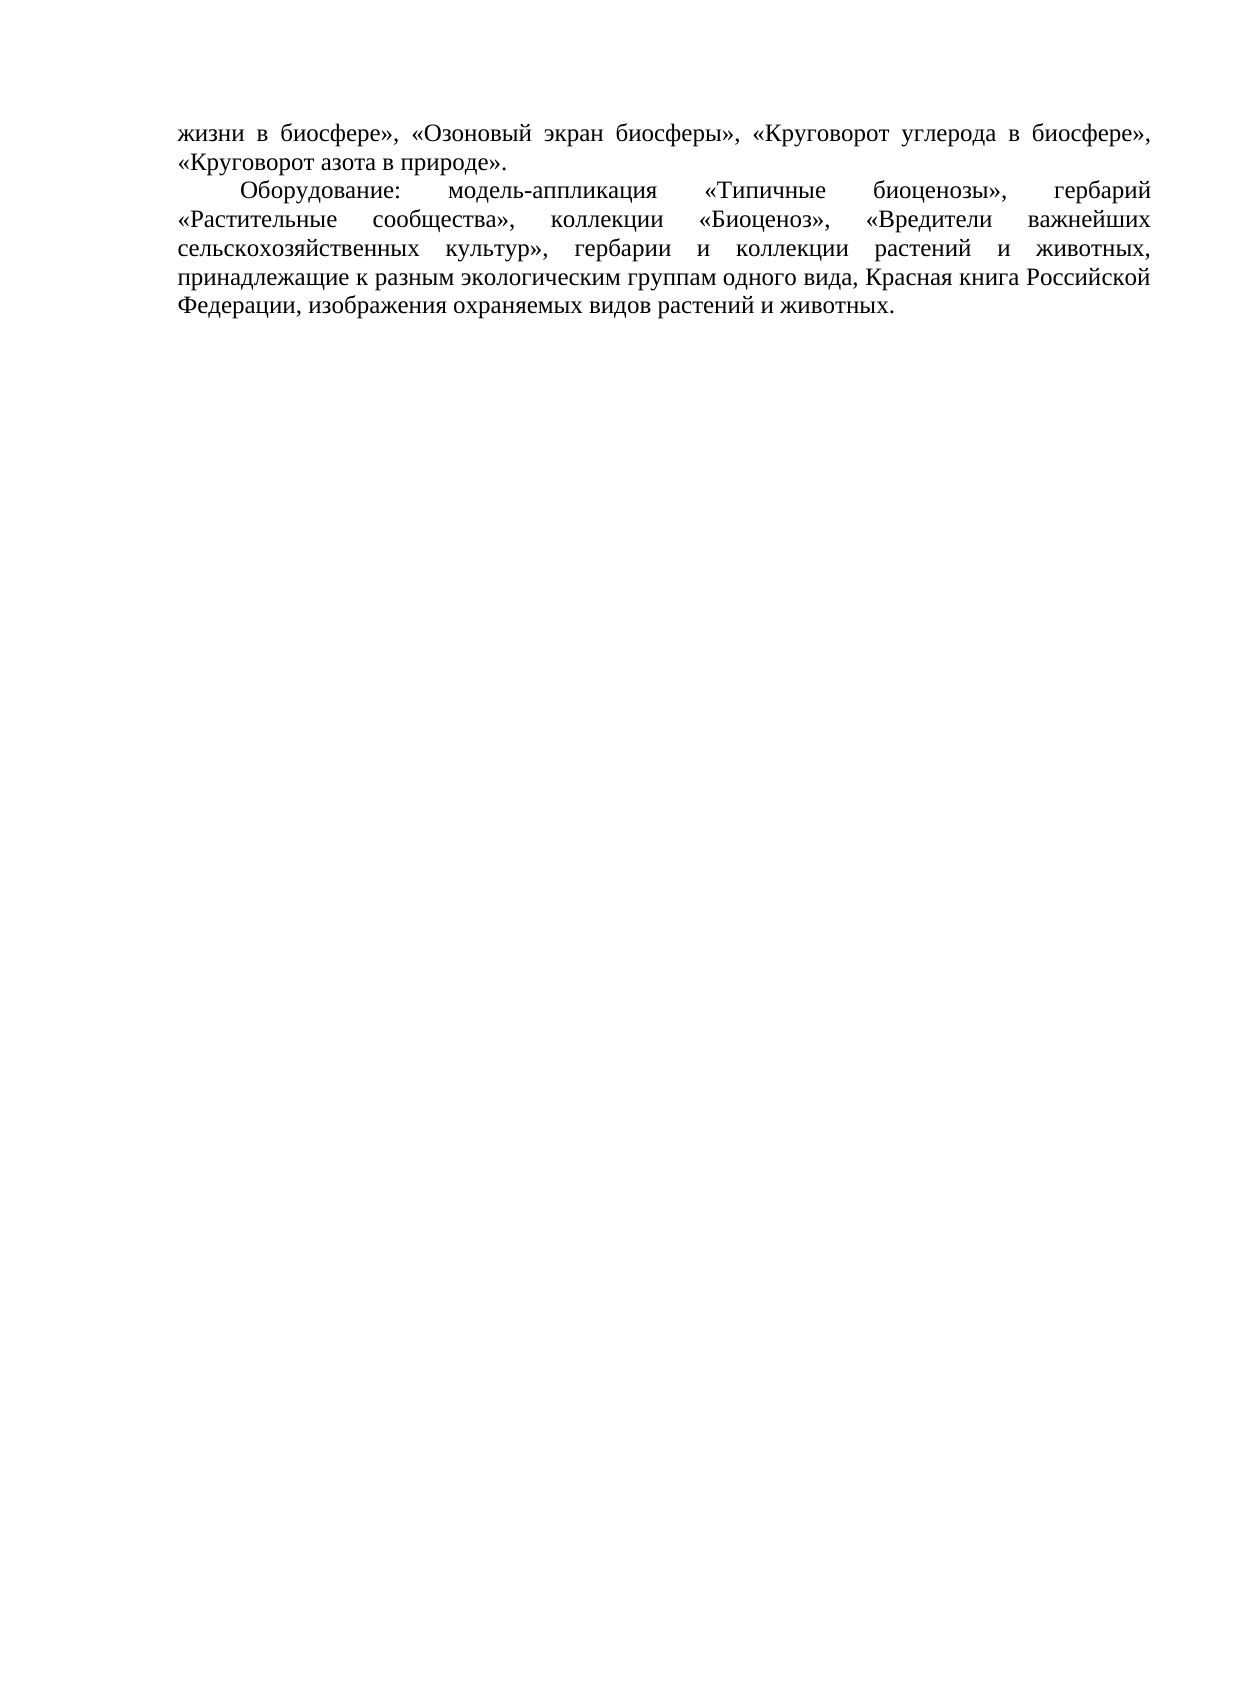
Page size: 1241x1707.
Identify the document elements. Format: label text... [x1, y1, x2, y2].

text Оборудование: модель-аппликация «Типичные биоценозы», гербарий «Растительные сообщества», коллекции «Биоценоз», «Вредители важнейших сельскохозяйственных культур», гербарии и коллекции растений и животных, принадлежащие к разным экологическим группам одного вида, Красная книга Российской Федерации, изображения охраняемых видов растений и животных. [177, 176, 1152, 319]
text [177, 118, 1152, 176]
